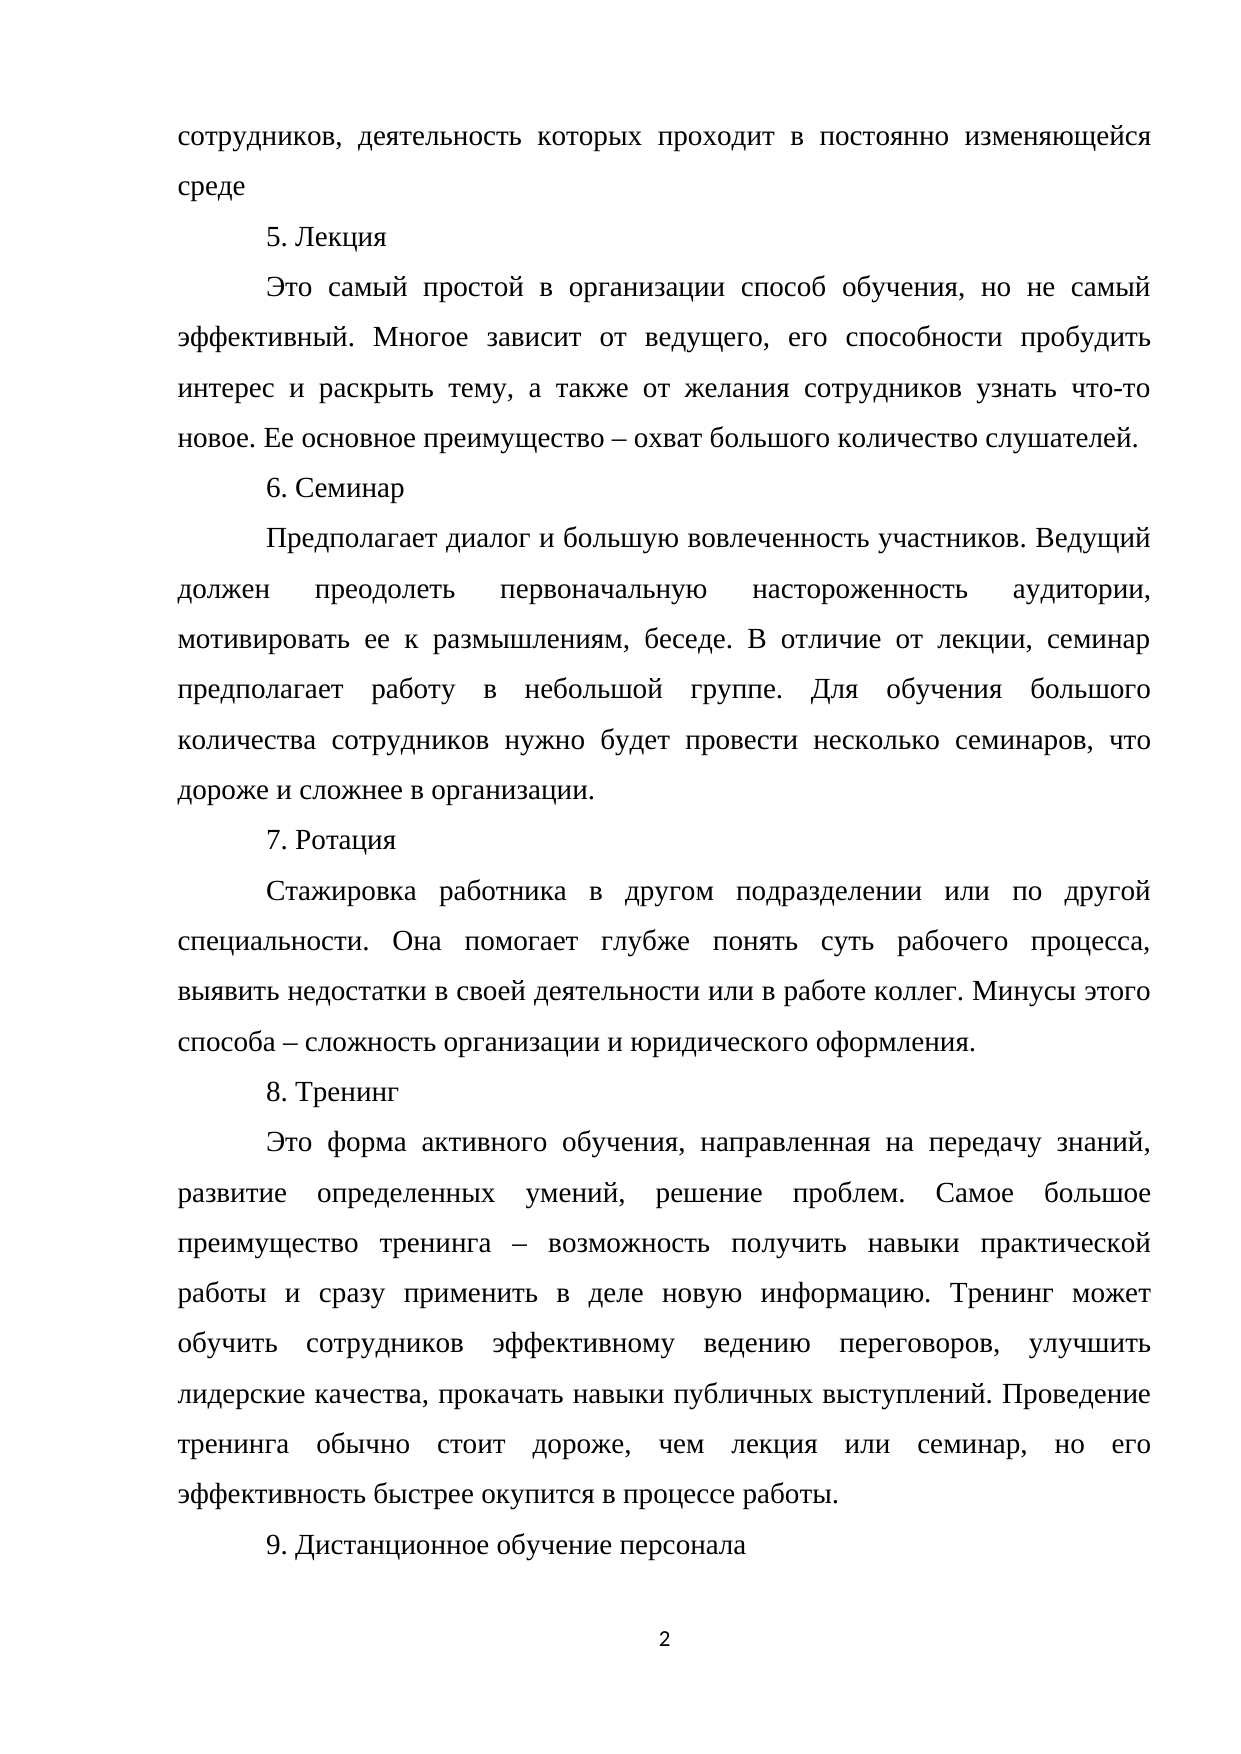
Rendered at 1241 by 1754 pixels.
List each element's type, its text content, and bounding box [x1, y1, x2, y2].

text 5. Лекция [177, 219, 1152, 252]
text 8. Тренинг [177, 1074, 1152, 1108]
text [177, 118, 1152, 202]
text Стажировка работника в другом подразделении или по другой специальности. Она помогает глубже понять суть рабочего процесса, выявить недостатки в своей деятельности или в работе коллег. Минусы этого способа – сложность организации и юридического оформления. [177, 873, 1152, 1057]
text 9. Дистанционное обучение персонала [177, 1527, 1152, 1560]
text 6. Семинар [177, 470, 1152, 504]
text Это самый простой в организации способ обучения, но не самый эффективный. Многое зависит от ведущего, его способности пробудить интерес и раскрыть тему, а также от желания сотрудников узнать что-то новое. Ее основное преимущество – охват большого количество слушателей. [177, 269, 1152, 453]
text Это форма активного обучения, направленная на передачу знаний, развитие определенных умений, решение проблем. Самое большое преимущество тренинга – возможность получить навыки практической работы и сразу применить в деле новую информацию. Тренинг может обучить сотрудников эффективному ведению переговоров, улучшить лидерские качества, прокачать навыки публичных выступлений. Проведение тренинга обычно стоит дороже, чем лекция или семинар, но его эффективность быстрее окупится в процессе работы. [177, 1124, 1152, 1510]
text Предполагает диалог и большую вовлеченность участников. Ведущий должен преодолеть первоначальную настороженность аудитории, мотивировать ее к размышлениям, беседе. В отличие от лекции, семинар предполагает работу в небольшой группе. Для обучения большого количества сотрудников нужно будет провести несколько семинаров, что дороже и сложнее в организации. [177, 521, 1152, 806]
text 7. Ротация [177, 822, 1152, 856]
